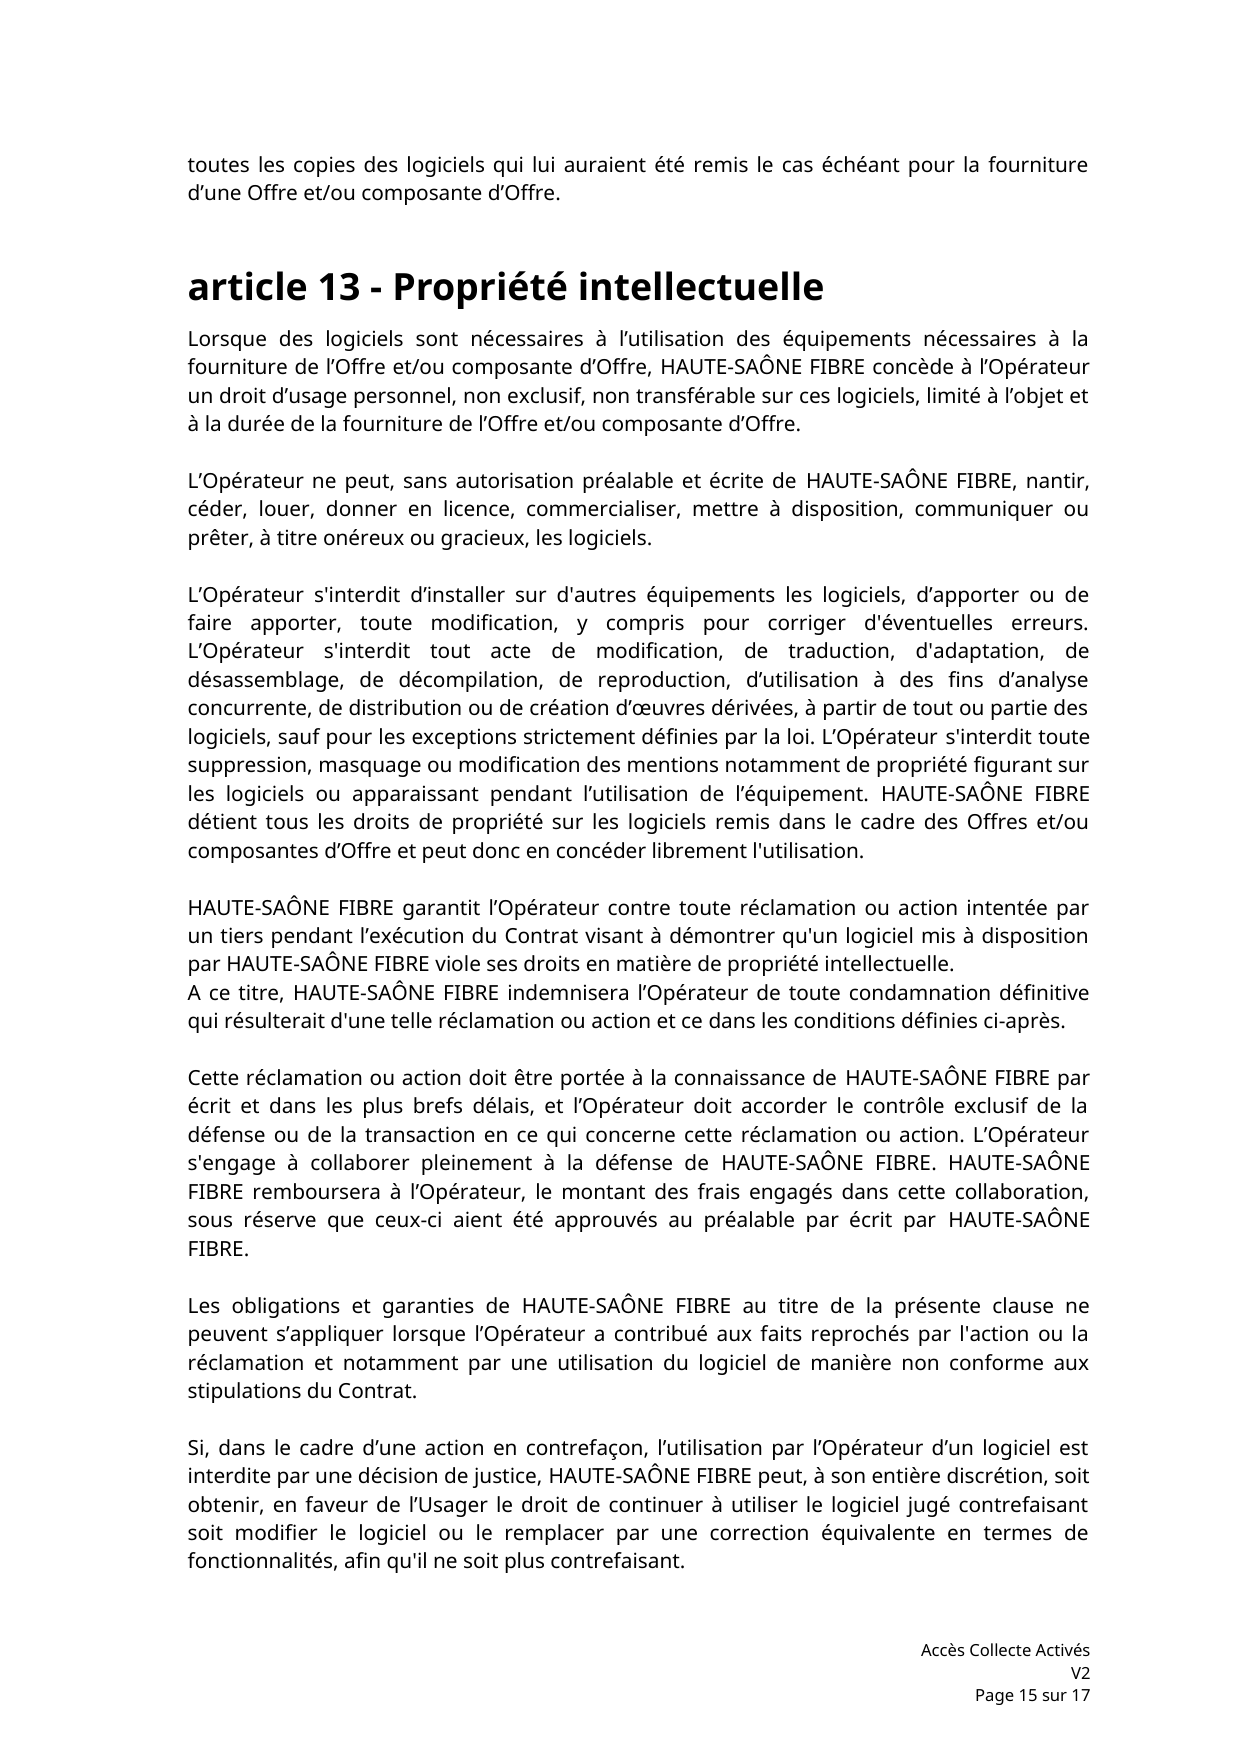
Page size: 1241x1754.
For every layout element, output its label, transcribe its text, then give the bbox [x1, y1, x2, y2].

subtitle Propriété intellectuelle [187, 260, 1090, 311]
text A ce titre, HAUTE-SAÔNE FIBRE indemnisera l’Opérateur de toute condamnation définitive qui résulterait d'une telle réclamation ou action et ce dans les conditions définies ci-après. [187, 978, 1090, 1035]
text HAUTE-SAÔNE FIBRE garantit l’Opérateur contre toute réclamation ou action intentée par un tiers pendant l’exécution du Contrat visant à démontrer qu'un logiciel mis à disposition par HAUTE-SAÔNE FIBRE viole ses droits en matière de propriété intellectuelle. [187, 893, 1090, 978]
text L’Opérateur ne peut, sans autorisation préalable et écrite de HAUTE-SAÔNE FIBRE, nantir, céder, louer, donner en licence, commercialiser, mettre à disposition, communiquer ou prêter, à titre onéreux ou gracieux, les logiciels. [187, 466, 1090, 551]
text Si, dans le cadre d’une action en contrefaçon, l’utilisation par l’Opérateur d’un logiciel est interdite par une décision de justice, HAUTE-SAÔNE FIBRE peut, à son entière discrétion, soit obtenir, en faveur de l’Usager le droit de continuer à utiliser le logiciel jugé contrefaisant soit modifier le logiciel ou le remplacer par une correction équivalente en termes de fonctionnalités, afin qu'il ne soit plus contrefaisant. [187, 1433, 1090, 1575]
text Cette réclamation ou action doit être portée à la connaissance de HAUTE-SAÔNE FIBRE par écrit et dans les plus brefs délais, et l’Opérateur doit accorder le contrôle exclusif de la défense ou de la transaction en ce qui concerne cette réclamation ou action. L’Opérateur s'engage à collaborer pleinement à la défense de HAUTE-SAÔNE FIBRE. HAUTE-SAÔNE FIBRE remboursera à l’Opérateur, le montant des frais engagés dans cette collaboration, sous réserve que ceux-ci aient été approuvés au préalable par écrit par HAUTE-SAÔNE FIBRE. [187, 1063, 1090, 1262]
text Les obligations et garanties de HAUTE-SAÔNE FIBRE au titre de la présente clause ne peuvent s’appliquer lorsque l’Opérateur a contribué aux faits reprochés par l'action ou la réclamation et notamment par une utilisation du logiciel de manière non conforme aux stipulations du Contrat. [187, 1291, 1090, 1404]
text L’Opérateur s'interdit d’installer sur d'autres équipements les logiciels, d’apporter ou de faire apporter, toute modification, y compris pour corriger d'éventuelles erreurs. L’Opérateur s'interdit tout acte de modification, de traduction, d'adaptation, de désassemblage, de décompilation, de reproduction, d’utilisation à des fins d’analyse concurrente, de distribution ou de création d’œuvres dérivées, à partir de tout ou partie des logiciels, sauf pour les exceptions strictement définies par la loi. L’Opérateur s'interdit toute suppression, masquage ou modification des mentions notamment de propriété figurant sur les logiciels ou apparaissant pendant l’utilisation de l’équipement. HAUTE-SAÔNE FIBRE détient tous les droits de propriété sur les logiciels remis dans le cadre des Offres et/ou composantes d’Offre et peut donc en concéder librement l'utilisation. [187, 580, 1090, 864]
text Lorsque des logiciels sont nécessaires à l’utilisation des équipements nécessaires à la fourniture de l’Offre et/ou composante d’Offre, HAUTE-SAÔNE FIBRE concède à l’Opérateur un droit d’usage personnel, non exclusif, non transférable sur ces logiciels, limité à l’objet et à la durée de la fourniture de l’Offre et/ou composante d’Offre. [187, 324, 1090, 438]
